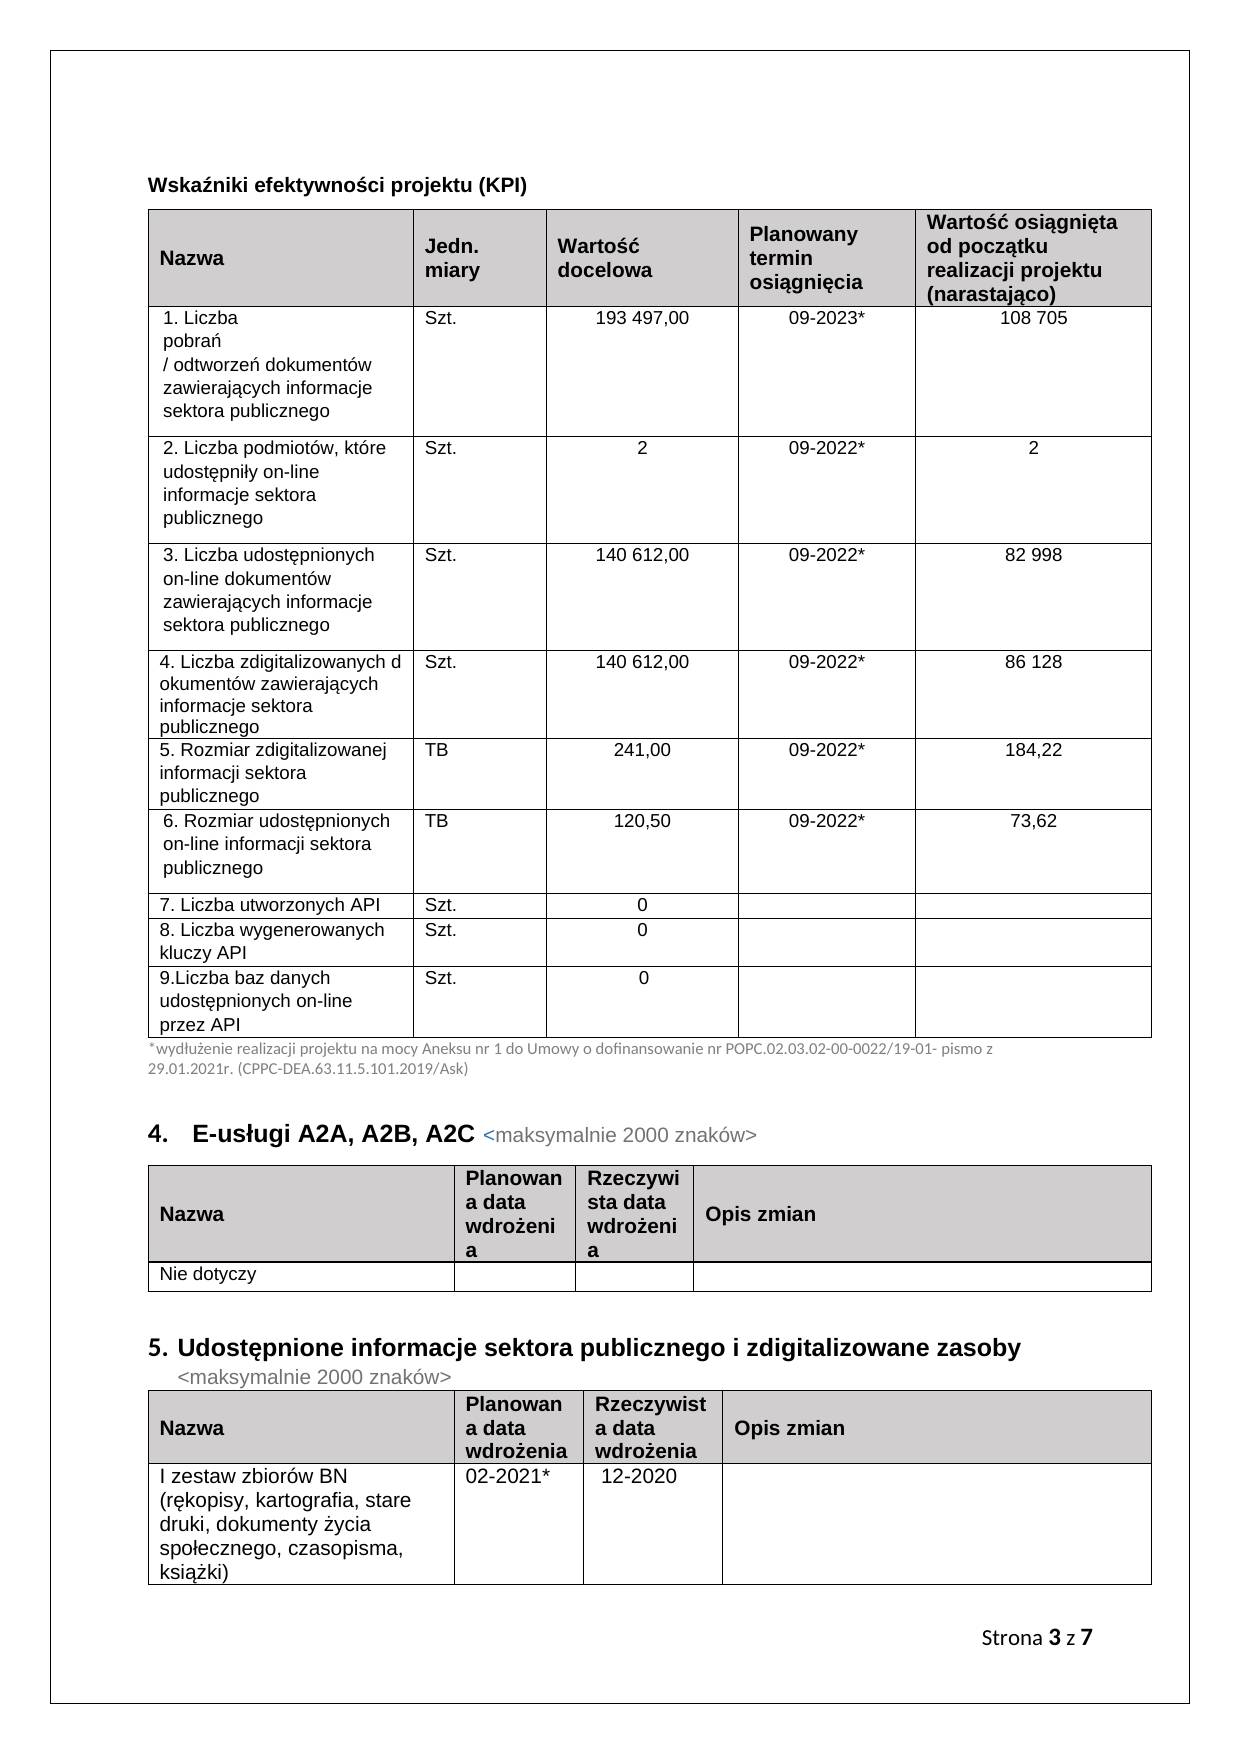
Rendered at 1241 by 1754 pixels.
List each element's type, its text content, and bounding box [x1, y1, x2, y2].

table_header Nazwa [149, 1166, 454, 1261]
table_header Wartość docelowa [547, 210, 738, 306]
table_header Opis zmian [694, 1166, 1151, 1261]
table_cell 0 [547, 967, 738, 1037]
table_cell 73,62 [916, 810, 1151, 893]
table_cell I zestaw zbiorów BN (rękopisy, kartografia, stare druki, dokumenty życia społecznego, czasopisma, książki) [149, 1464, 454, 1584]
table_header Planowana data wdrożenia [455, 1166, 575, 1261]
table_header Nazwa [149, 210, 413, 306]
subtitle E-usługi A2A, A2B, A2C <maksymalnie 2000 znaków> [148, 1116, 1093, 1149]
table_cell 184,22 [916, 739, 1151, 809]
table_cell 2 [547, 437, 738, 543]
table_cell Nie dotyczy [149, 1263, 454, 1291]
table_cell 82 998 [916, 544, 1151, 650]
table_cell 241,00 [547, 739, 738, 809]
table_cell 120,50 [547, 810, 738, 893]
table_cell Szt. [414, 651, 546, 738]
table_cell 140 612,00 [547, 544, 738, 650]
table_cell 4. Liczba zdigitalizowanych dokumentów zawierających informacje sektora publicznego [149, 651, 413, 738]
table_header Planowana data wdrożenia [455, 1391, 583, 1463]
table_cell Szt. [414, 967, 546, 1037]
table_cell [739, 967, 915, 1037]
table_cell [723, 1464, 1151, 1584]
table_cell [916, 894, 1151, 918]
table_cell [916, 919, 1151, 966]
table_cell 09-2022* [739, 651, 915, 738]
table_cell 193 497,00 [547, 307, 738, 436]
table_cell 0 [547, 894, 738, 918]
table_cell 140 612,00 [547, 651, 738, 738]
table_cell Szt. [414, 307, 546, 436]
table_cell 09-2022* [739, 739, 915, 809]
table_cell 6. Rozmiar udostępnionych on-line informacji sektora publicznego [149, 810, 413, 893]
text Wskaźniki efektywności projektu (KPI) [148, 172, 1093, 196]
table_cell 9.Liczba baz danych udostępnionych on-line przez API [149, 967, 413, 1037]
table_cell 5. Rozmiar zdigitalizowanej informacji sektora publicznego [149, 739, 413, 809]
table_header Rzeczywista data wdrożenia [576, 1166, 693, 1261]
table_cell 12-2020 [584, 1464, 722, 1584]
table_cell 09-2022* [739, 544, 915, 650]
table_header Jedn. miary [414, 210, 546, 306]
table_header Opis zmian [723, 1391, 1151, 1463]
table_header Nazwa [149, 1391, 454, 1463]
table_cell 8. Liczba wygenerowanych kluczy API [149, 919, 413, 966]
table_cell 7. Liczba utworzonych API [149, 894, 413, 918]
table_cell Szt. [414, 919, 546, 966]
table_header Rzeczywista data wdrożenia [584, 1391, 722, 1463]
table_cell 2. Liczba podmiotów, które udostępniły on-line informacje sektora publicznego [149, 437, 413, 543]
table_cell 02-2021* [455, 1464, 583, 1584]
table_cell TB [414, 810, 546, 893]
table_cell [455, 1263, 575, 1291]
table_cell Szt. [414, 544, 546, 650]
table_cell TB [414, 739, 546, 809]
table_header Wartość osiągnięta od początku realizacji projektu (narastająco) [916, 210, 1151, 306]
table_cell Szt. [414, 894, 546, 918]
table_cell [739, 919, 915, 966]
table_cell 1. Liczba pobrań / odtworzeń dokumentów zawierających informacje sektora publicznego [149, 307, 413, 436]
subtitle Udostępnione informacje sektora publicznego i zdigitalizowane zasoby <maksymalnie 2000 znaków> [148, 1330, 1093, 1388]
table_cell 09-2022* [739, 437, 915, 543]
table_cell [916, 967, 1151, 1037]
table_cell [694, 1263, 1151, 1291]
table_cell [576, 1263, 693, 1291]
table_cell 0 [547, 919, 738, 966]
table_header Planowany termin osiągnięcia [739, 210, 915, 306]
text *wydłużenie realizacji projektu na mocy Aneksu nr 1 do Umowy o dofinansowanie nr POPC.02.03.02-00-0022/19-01- pismo z 29.01.2021r. (CPPC-DEA.63.11.5.101.2019/Ask) [148, 1038, 1093, 1079]
table_cell 2 [916, 437, 1151, 543]
table_cell 86 128 [916, 651, 1151, 738]
table_cell Szt. [414, 437, 546, 543]
table_cell 108 705 [916, 307, 1151, 436]
table_cell 09-2022* [739, 810, 915, 893]
table_cell 09-2023* [739, 307, 915, 436]
table_cell 3. Liczba udostępnionych on-line dokumentów zawierających informacje sektora publicznego [149, 544, 413, 650]
table_cell [739, 894, 915, 918]
